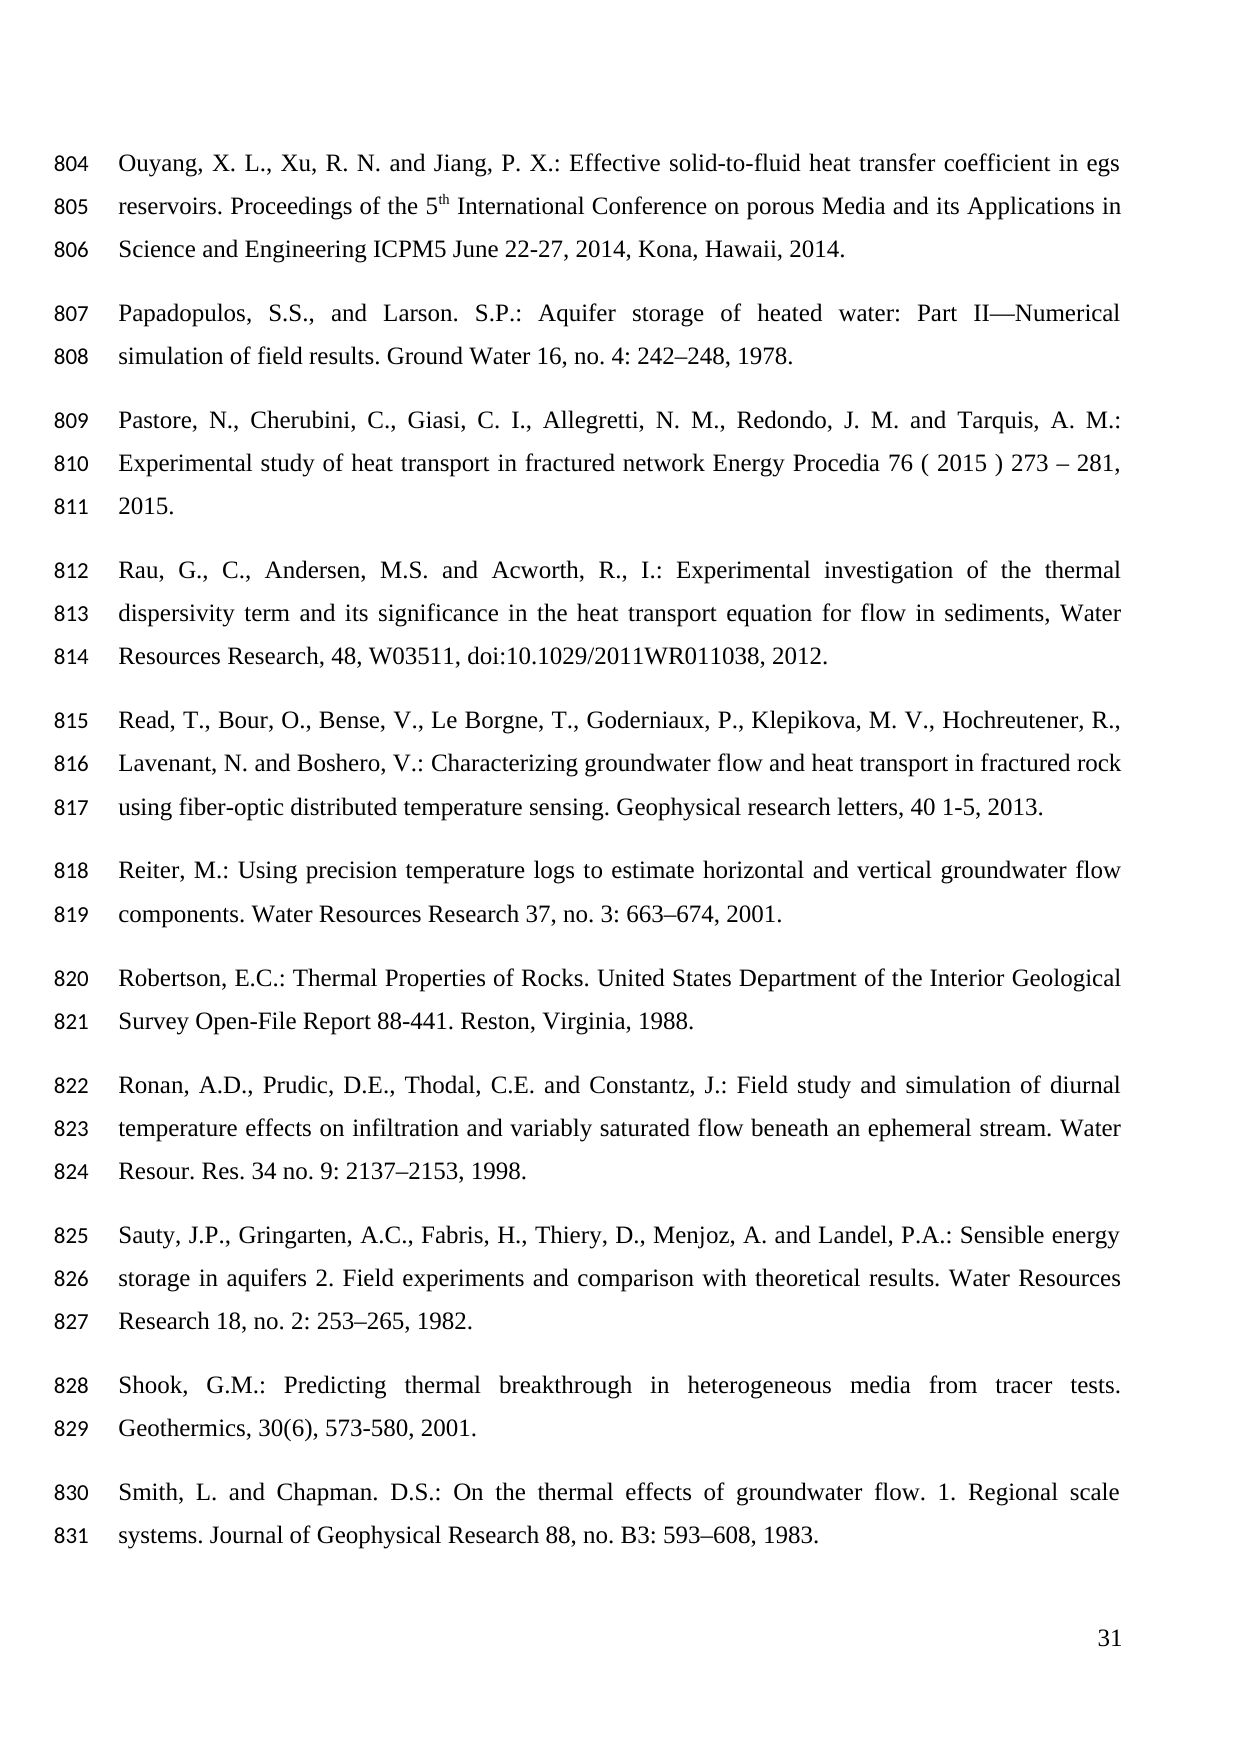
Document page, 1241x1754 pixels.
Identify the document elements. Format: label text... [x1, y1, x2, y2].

text Ronan, A.D., Prudic, D.E., Thodal, C.E. and Constantz, J.: Field study and simulation of diurnal temperature effects on infiltration and variably saturated flow beneath an ephemeral stream. Water Resour. Res. 34 no. 9: 2137–2153, 1998. [118, 1070, 1122, 1185]
text Robertson, E.C.: Thermal Properties of Rocks. United States Department of the Interior Geological Survey Open-File Report 88-441. Reston, Virginia, 1988. [118, 963, 1122, 1034]
text Reiter, M.: Using precision temperature logs to estimate horizontal and vertical groundwater flow components. Water Resources Research 37, no. 3: 663–674, 2001. [118, 856, 1122, 927]
text Smith, L. and Chapman. D.S.: On the thermal effects of groundwater flow. 1. Regional scale systems. Journal of Geophysical Research 88, no. B3: 593–608, 1983. [118, 1477, 1122, 1549]
text Pastore, N., Cherubini, C., Giasi, C. I., Allegretti, N. M., Redondo, J. M. and Tarquis, A. M.: Experimental study of heat transport in fractured network Energy Procedia 76 ( 2015 ) 273 – 281, 2015. [118, 405, 1122, 520]
text Ouyang, X. L., Xu, R. N. and Jiang, P. X.: Effective solid-to-fluid heat transfer coefficient in egs reservoirs. Proceedings of the 5th International Conference on porous Media and its Applications in Science and Engineering ICPM5 June 22-27, 2014, Kona, Hawaii, 2014. [118, 148, 1122, 263]
text Rau, G., C., Andersen, M.S. and Acworth, R., I.: Experimental investigation of the thermal dispersivity term and its significance in the heat transport equation for flow in sediments, Water Resources Research, 48, W03511, doi:10.1029/2011WR011038, 2012. [118, 555, 1122, 670]
text Read, T., Bour, O., Bense, V., Le Borgne, T., Goderniaux, P., Klepikova, M. V., Hochreutener, R., Lavenant, N. and Boshero, V.: Characterizing groundwater flow and heat transport in fractured rock using fiber-optic distributed temperature sensing. Geophysical research letters, 40 1-5, 2013. [118, 705, 1122, 820]
text Sauty, J.P., Gringarten, A.C., Fabris, H., Thiery, D., Menjoz, A. and Landel, P.A.: Sensible energy storage in aquifers 2. Field experiments and comparison with theoretical results. Water Resources Research 18, no. 2: 253–265, 1982. [118, 1220, 1122, 1335]
text Shook, G.M.: Predicting thermal breakthrough in heterogeneous media from tracer tests. Geothermics, 30(6), 573-580, 2001. [118, 1370, 1122, 1442]
text Papadopulos, S.S., and Larson. S.P.: Aquifer storage of heated water: Part II—Numerical simulation of field results. Ground Water 16, no. 4: 242–248, 1978. [118, 298, 1122, 370]
